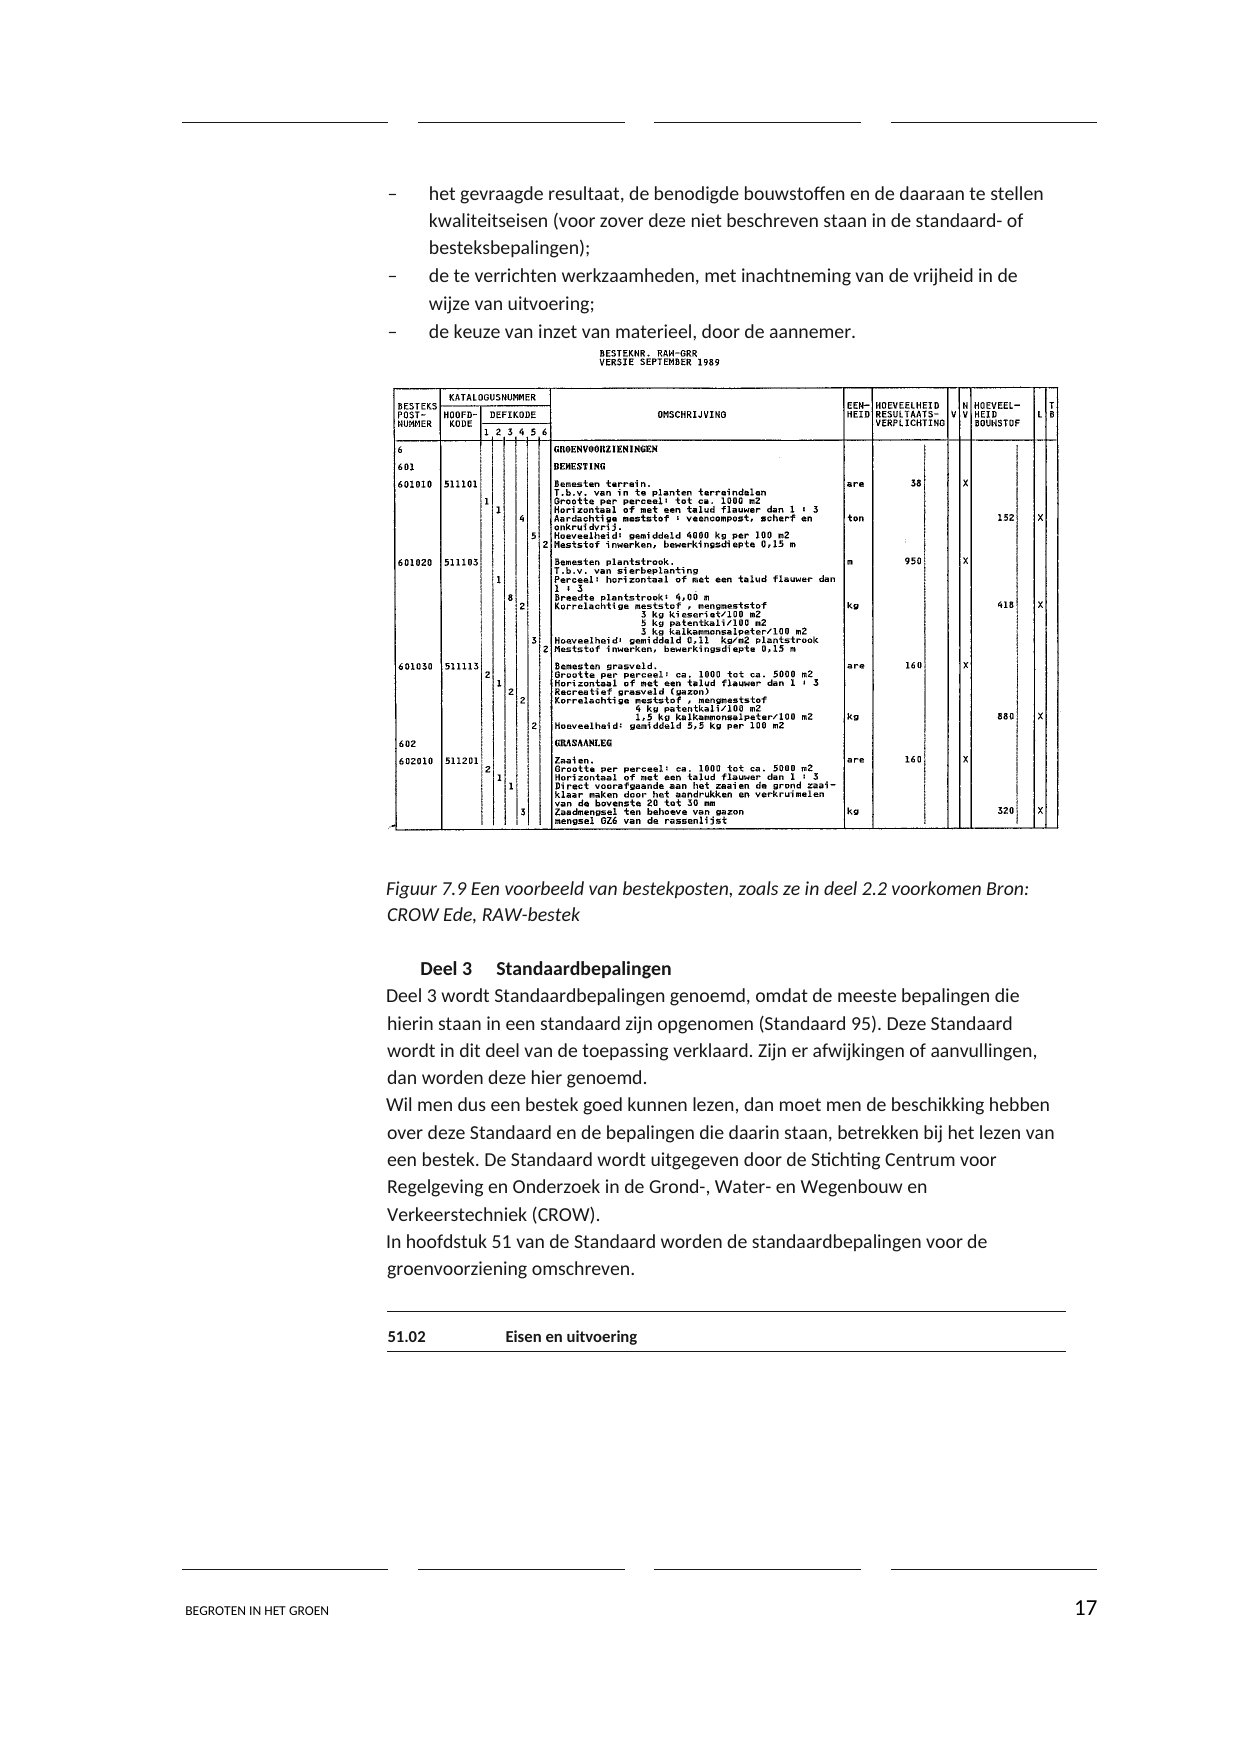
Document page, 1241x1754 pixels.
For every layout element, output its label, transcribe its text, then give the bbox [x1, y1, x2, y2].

text In hoofdstuk 51 van de Standaard worden de standaardbepalingen voor de groenvoorziening omschreven. [386, 1229, 1062, 1280]
text Figuur 7.9 Een voorbeeld van bestekposten, zoals ze in deel 2.2 voorkomen Bron: CROW Ede, RAW-bestek [386, 876, 1063, 927]
list het gevraagde resultaat, de benodigde bouwstoffen en de daaraan te stellen kwaliteitseisen (voor zover deze niet beschreven staan in de standaard- of besteksbepalingen); [387, 181, 1062, 259]
picture [387, 346, 1067, 835]
text Deel 3 Standaardbepalingen [386, 956, 1063, 981]
list de keuze van inzet van materieel, door de aannemer. [387, 319, 1062, 343]
text Wil men dus een bestek goed kunnen lezen, dan moet men de beschikking hebben over deze Standaard en de bepalingen die daarin staan, betrekken bij het lezen van een bestek. De Standaard wordt uitgegeven door de Stichting Centrum voor Regelgeving en Onderzoek in de Grond-, Water- en Wegenbouw en Verkeerstechniek (CROW). [386, 1092, 1062, 1226]
table_header Eisen en uitvoering [505, 1312, 1066, 1351]
table_header 51.02 [387, 1312, 505, 1351]
list de te verrichten werkzaamheden, met inachtneming van de vrijheid in de wijze van uitvoering; [387, 264, 1062, 315]
text Deel 3 wordt Standaardbepalingen genoemd, omdat de meeste bepalingen die hierin staan in een standaard zijn opgenomen (Standaard 95). Deze Standaard wordt in dit deel van de toepassing verklaard. Zijn er afwijkingen of aanvullingen, dan worden deze hier genoemd. [386, 983, 1062, 1089]
